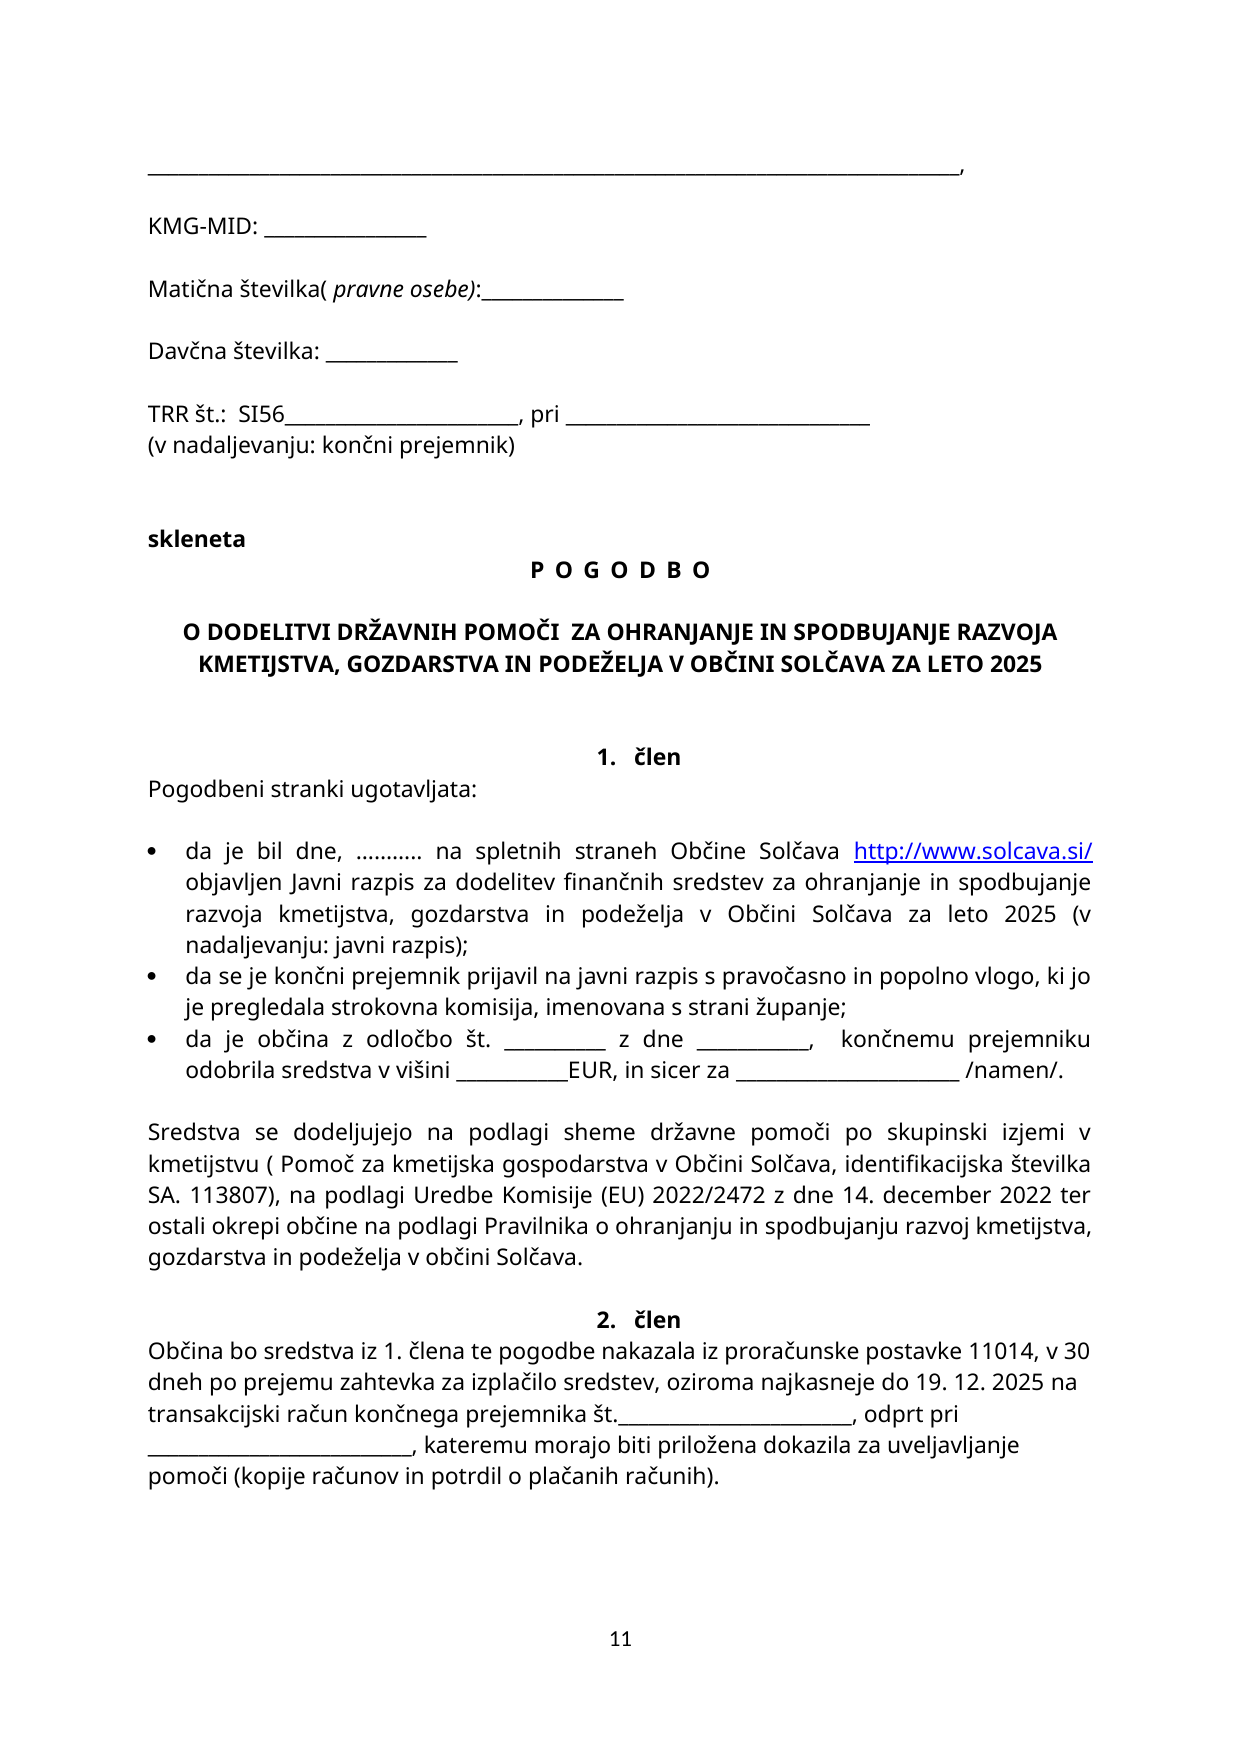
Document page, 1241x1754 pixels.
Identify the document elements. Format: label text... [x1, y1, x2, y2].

text Matična številka( pravne osebe):______________ [148, 273, 1093, 304]
text skleneta [148, 523, 1093, 554]
text POGODBO [148, 554, 1093, 585]
list člen [185, 1304, 1093, 1335]
text Pogodbeni stranki ugotavljata: [148, 773, 1093, 804]
text Sredstva se dodeljujejo na podlagi sheme državne pomoči po skupinski izjemi v kmetijstvu ( Pomoč za kmetijska gospodarstva v Občini Solčava, identifikacijska številka SA. 113807), na podlagi Uredbe Komisije (EU) 2022/2472 z dne 14. december 2022 ter ostali okrepi občine na podlagi Pravilnika o ohranjanju in spodbujanju razvoj kmetijstva, gozdarstva in podeželja v občini Solčava. [148, 1116, 1093, 1273]
text o dodelitvi državnih pomoči za OHRANJANJE IN SPODBUJANJE razvojA KMETIJSTVA, gozdarstva IN podeželja V OBČINI SOLČAVA ZA LETO 2025 [148, 616, 1093, 679]
list da je občina z odločbo št. __________ z dne ___________, končnemu prejemniku odobrila sredstva v višini ___________EUR, in sicer za ______________________ /namen/. [148, 1023, 1093, 1085]
list da se je končni prejemnik prijavil na javni razpis s pravočasno in popolno vlogo, ki jo je pregledala strokovna komisija, imenovana s strani županje; [148, 960, 1093, 1023]
text Občina bo sredstva iz 1. člena te pogodbe nakazala iz proračunske postavke 11014, v 30 dneh po prejemu zahtevka za izplačilo sredstev, oziroma najkasneje do 19. 12. 2025 na transakcijski račun končnega prejemnika št._______________________, odprt pri __________________________, kateremu morajo biti priložena dokazila za uveljavljanje pomoči (kopije računov in potrdil o plačanih računih). [148, 1335, 1093, 1491]
text Davčna številka: _____________ [148, 335, 1093, 366]
list da je bil dne, ……….. na spletnih straneh Občine Solčava http://www.solcava.si/ objavljen Javni razpis za dodelitev finančnih sredstev za ohranjanje in spodbujanje razvoja kmetijstva, gozdarstva in podeželja v Občini Solčava za leto 2025 (v nadaljevanju: javni razpis); [148, 835, 1093, 960]
list člen [185, 741, 1093, 773]
text (v nadaljevanju: končni prejemnik) [148, 429, 1093, 460]
text KMG-MID: ________________ [148, 210, 1093, 241]
text ________________________________________________________________________________, [148, 148, 1093, 179]
text TRR št.: SI56_______________________, pri ______________________________ [148, 398, 1093, 429]
